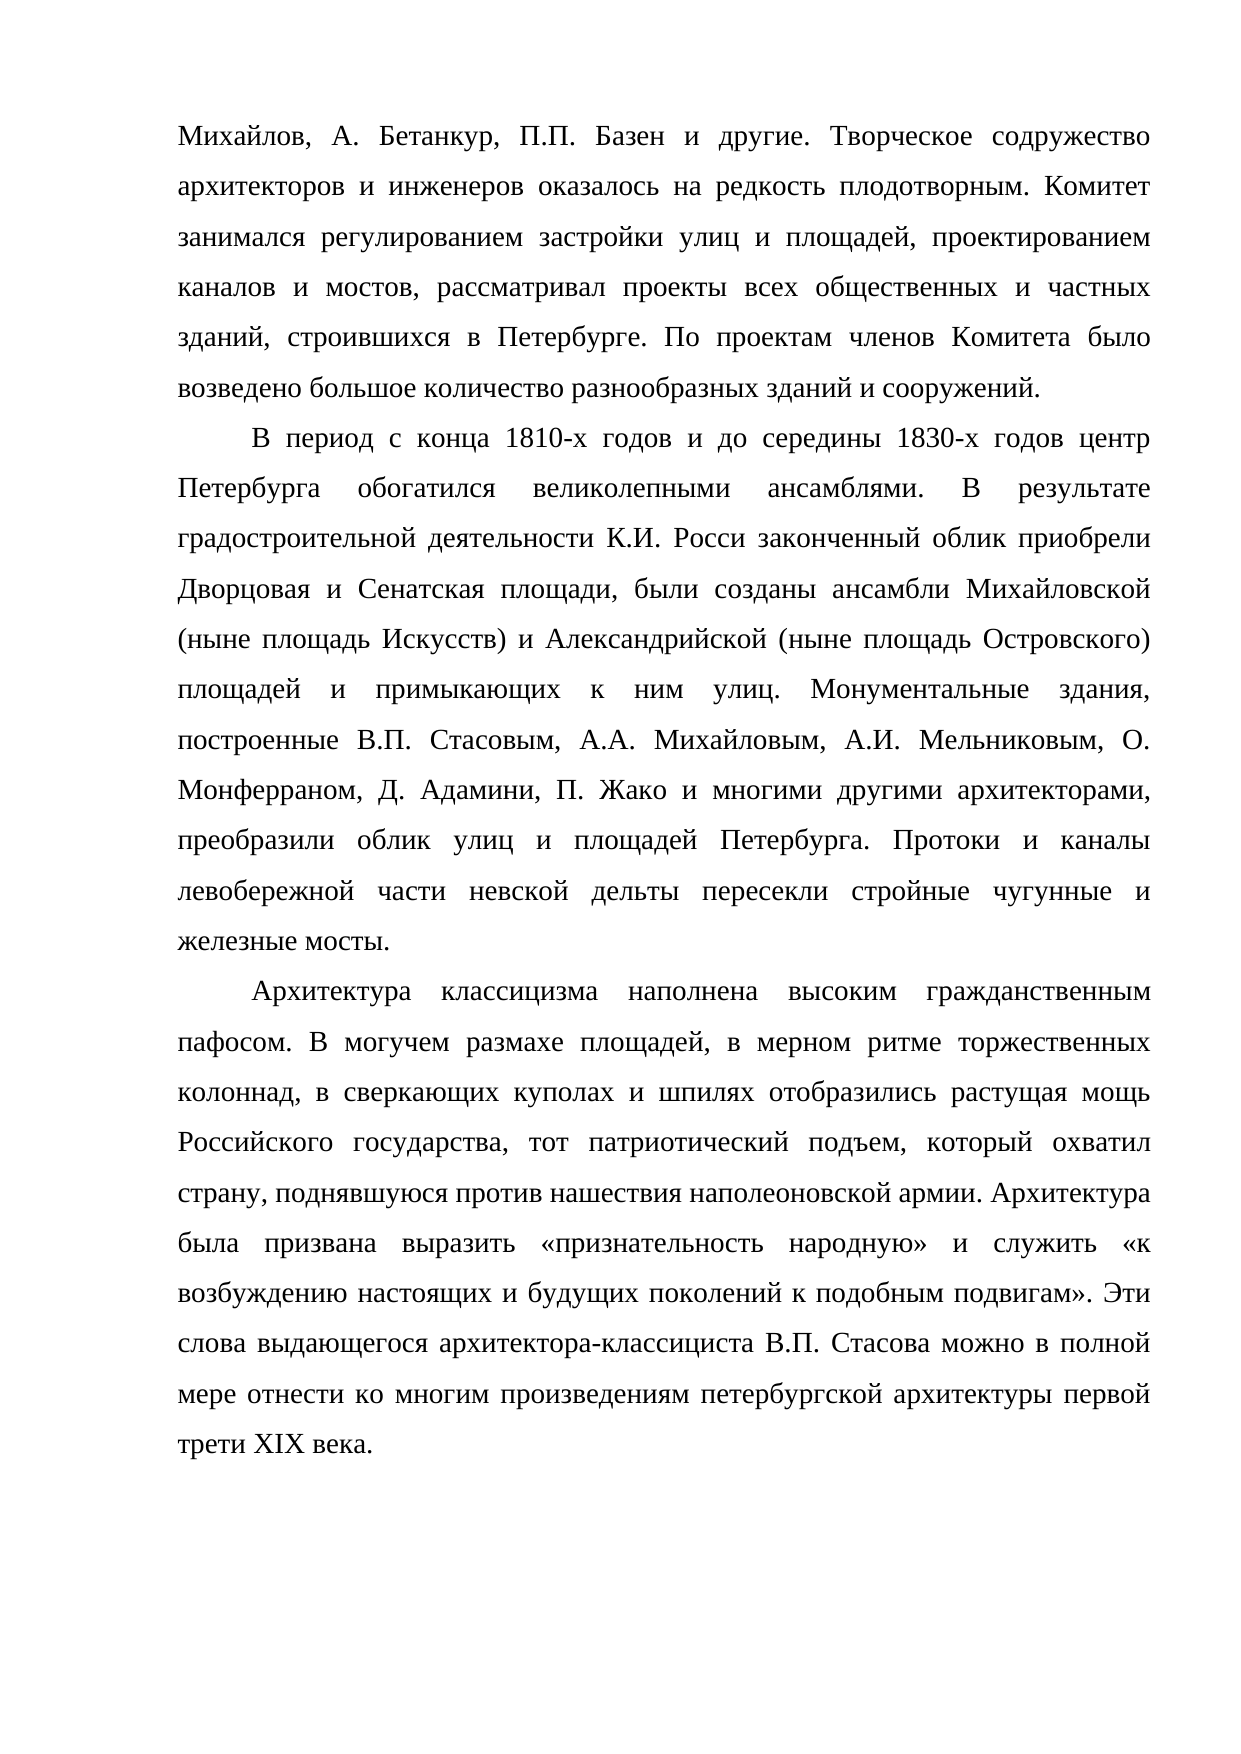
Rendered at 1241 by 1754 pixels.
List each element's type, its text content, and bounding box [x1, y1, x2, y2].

text В период с конца 1810-х годов и до середины 1830-х годов центр Петербурга обогатился великолепными ансамблями. В результате градостроительной деятельности К.И. Росси законченный облик приобрели Дворцовая и Сенатская площади, были созданы ансамбли Михайловской (ныне площадь Искусств) и Александрийской (ныне площадь Островского) площадей и примыкающих к ним улиц. Монументальные здания, построенные В.П. Стасовым, А.А. Михайловым, А.И. Мельниковым, О. Монферраном, Д. Адамини, П. Жако и многими другими архитекторами, преобразили облик улиц и площадей Петербурга. Протоки и каналы левобережной части невской дельты пересекли стройные чугунные и железные мосты. [177, 420, 1152, 957]
text Архитектура классицизма наполнена высоким гражданственным пафосом. В могучем размахе площадей, в мерном ритме торжественных колоннад, в сверкающих куполах и шпилях отобразились растущая мощь Российского государства, тот патриотический подъем, который охватил страну, поднявшуюся против нашествия наполеоновской армии. Архитектура была призвана выразить «признательность народную» и служить «к возбуждению настоящих и будущих поколений к подобным подвигам». Эти слова выдающегося архитектора-классициста В.П. Стасова можно в полной мере отнести ко многим произведениям петербургской архитектуры первой трети XIX века. [177, 973, 1152, 1460]
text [177, 118, 1152, 403]
